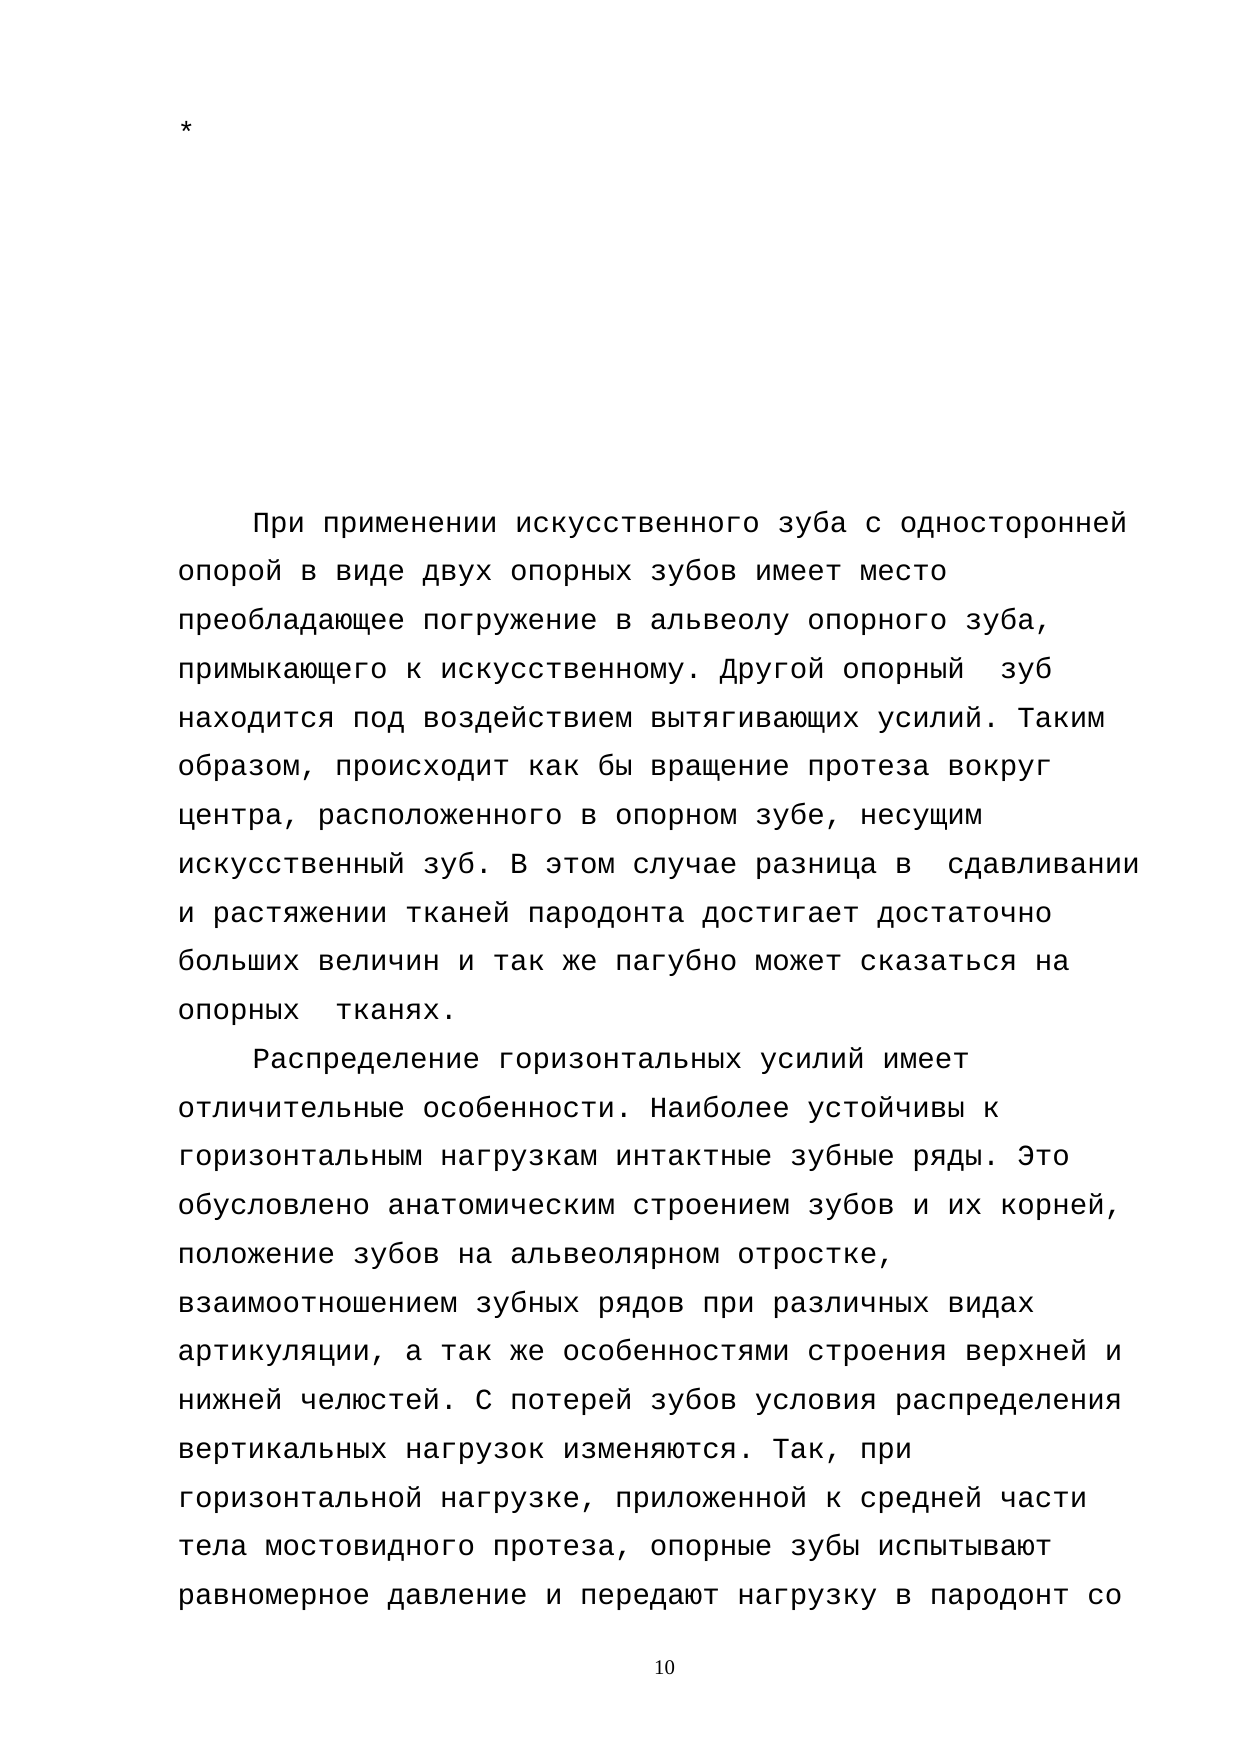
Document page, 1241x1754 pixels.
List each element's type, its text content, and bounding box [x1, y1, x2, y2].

text При применении искусственного зуба с односторонней опорой в виде двух опорных зубов имеет место преобладающее погружение в альвеолу опорного зуба, примыкающего к искусственному. Другой опорный зуб находится под воздействием вытягивающих усилий. Таким образом, происходит как бы вращение протеза вокруг центра, расположенного в опорном зубе, несущим искусственный зуб. В этом случае разница в сдавливании и растяжении тканей пародонта достигает достаточно больших величин и так же пагубно может сказаться на опорных тканях. [177, 508, 1152, 1028]
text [177, 1044, 1152, 1613]
text * [177, 118, 1152, 151]
